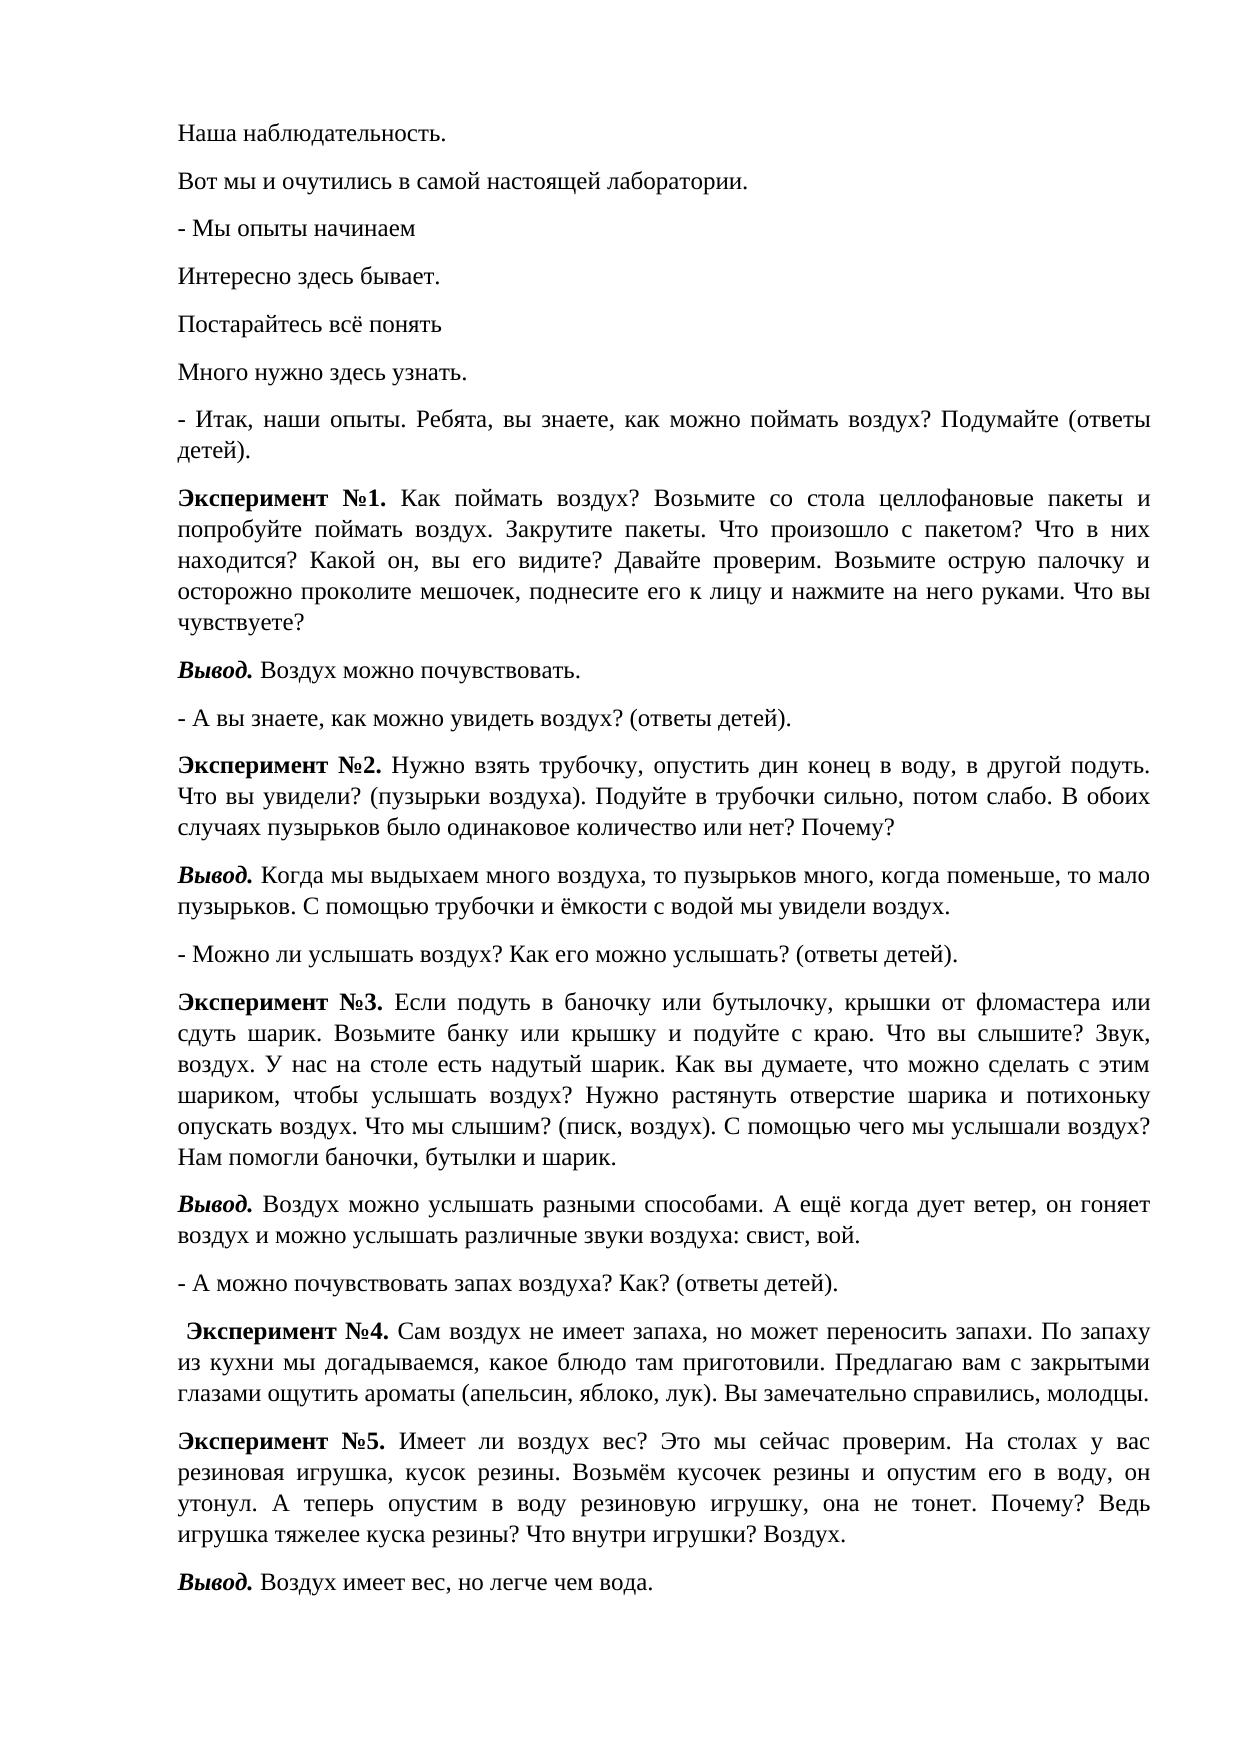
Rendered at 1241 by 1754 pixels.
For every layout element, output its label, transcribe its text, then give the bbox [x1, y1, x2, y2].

text - А вы знаете, как можно увидеть воздух? (ответы детей). [177, 703, 1152, 731]
text Вывод. Воздух можно услышать разными способами. А ещё когда дует ветер, он гоняет воздух и можно услышать различные звуки воздуха: свист, вой. [177, 1189, 1152, 1249]
text Много нужно здесь узнать. [177, 357, 1152, 385]
text Вывод. Воздух можно почувствовать. [177, 655, 1152, 684]
text Эксперимент №4. Сам воздух не имеет запаха, но может переносить запахи. По запаху из кухни мы догадываемся, какое блюдо там приготовили. Предлагаю вам с закрытыми глазами ощутить ароматы (апельсин, яблоко, лук). Вы замечательно справились, молодцы. [177, 1316, 1152, 1407]
text - Итак, наши опыты. Ребята, вы знаете, как можно поймать воздух? Подумайте (ответы детей). [177, 404, 1152, 464]
text - Можно ли услышать воздух? Как его можно услышать? (ответы детей). [177, 939, 1152, 968]
text Вывод. Воздух имеет вес, но легче чем вода. [177, 1567, 1152, 1595]
text Эксперимент №1. Как поймать воздух? Возьмите со стола целлофановые пакеты и попробуйте поймать воздух. Закрутите пакеты. Что произошло с пакетом? Что в них находится? Какой он, вы его видите? Давайте проверим. Возьмите острую палочку и осторожно проколите мешочек, поднесите его к лицу и нажмите на него руками. Что вы чувствуете? [177, 483, 1152, 636]
text Эксперимент №3. Если подуть в баночку или бутылочку, крышки от фломастера или сдуть шарик. Возьмите банку или крышку и подуйте с краю. Что вы слышите? Звук, воздух. У нас на столе есть надутый шарик. Как вы думаете, что можно сделать с этим шариком, чтобы услышать воздух? Нужно растянуть отверстие шарика и потихоньку опускать воздух. Что мы слышим? (писк, воздух). С помощью чего мы услышали воздух? Нам помогли баночки, бутылки и шарик. [177, 987, 1152, 1171]
text Вывод. Когда мы выдыхаем много воздуха, то пузырьков много, когда поменьше, то мало пузырьков. С помощью трубочки и ёмкости с водой мы увидели воздух. [177, 860, 1152, 920]
text Эксперимент №2. Нужно взять трубочку, опустить дин конец в воду, в другой подуть. Что вы увидели? (пузырьки воздуха). Подуйте в трубочки сильно, потом слабо. В обоих случаях пузырьков было одинаковое количество или нет? Почему? [177, 750, 1152, 841]
text Постарайтесь всё понять [177, 309, 1152, 338]
text - Мы опыты начинаем [177, 213, 1152, 242]
text Эксперимент №5. Имеет ли воздух вес? Это мы сейчас проверим. На столах у вас резиновая игрушка, кусок резины. Возьмём кусочек резины и опустим его в воду, он утонул. А теперь опустим в воду резиновую игрушку, она не тонет. Почему? Ведь игрушка тяжелее куска резины? Что внутри игрушки? Воздух. [177, 1426, 1152, 1548]
text Вот мы и очутились в самой настоящей лаборатории. [177, 166, 1152, 194]
text - А можно почувствовать запах воздуха? Как? (ответы детей). [177, 1268, 1152, 1297]
text Наша наблюдательность. [177, 118, 1152, 147]
text Интересно здесь бывает. [177, 261, 1152, 290]
